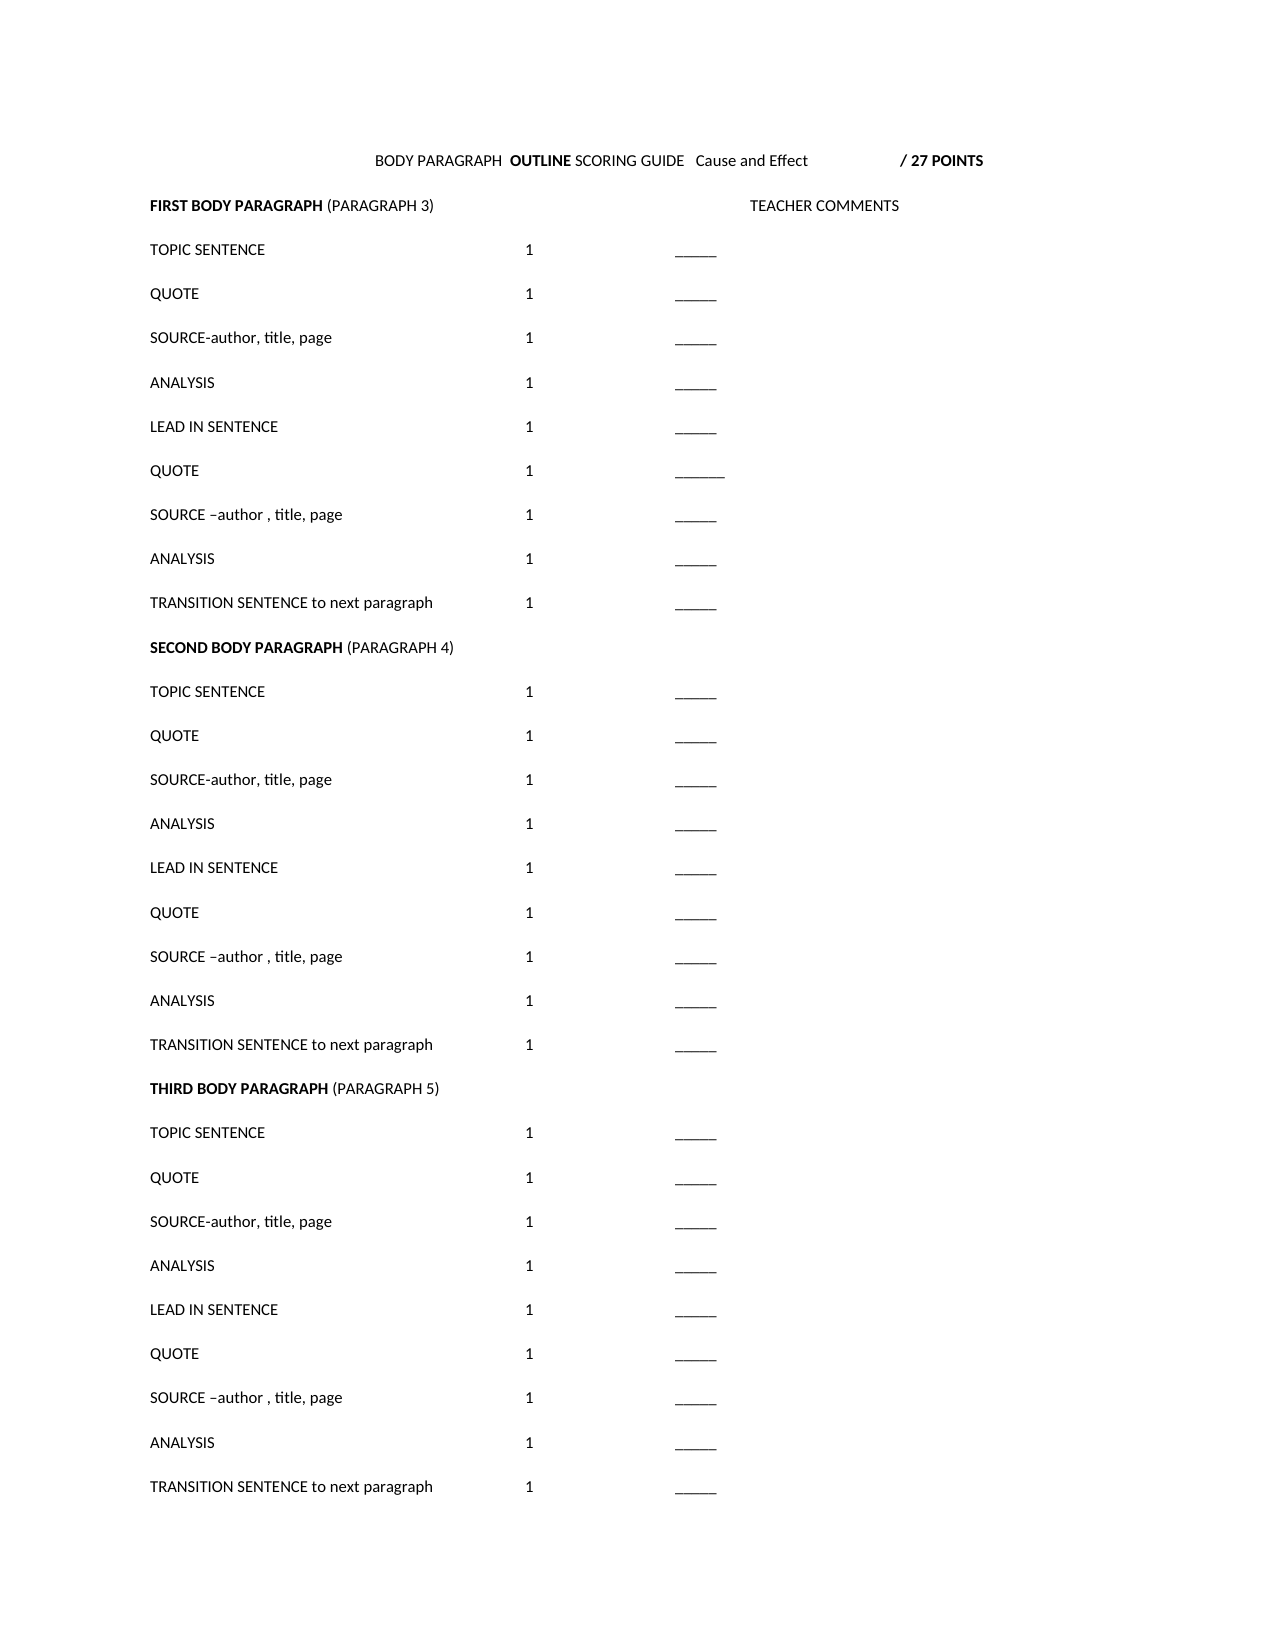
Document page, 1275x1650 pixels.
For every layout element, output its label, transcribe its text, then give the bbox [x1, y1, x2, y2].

text ANALYSIS 1 _____ [150, 549, 1125, 569]
text SOURCE –author , title, page 1 _____ [150, 504, 1125, 525]
text QUOTE 1 _____ [150, 1344, 1125, 1364]
text QUOTE 1 _____ [150, 902, 1125, 922]
text TOPIC SENTENCE 1 _____ [150, 239, 1125, 260]
text QUOTE 1 ______ [150, 460, 1125, 481]
text LEAD IN SENTENCE 1 _____ [150, 416, 1125, 436]
text QUOTE 1 _____ [150, 284, 1125, 304]
text TRANSITION SENTENCE to next paragraph 1 _____ [150, 1476, 1125, 1496]
text FIRST BODY PARAGRAPH (PARAGRAPH 3) TEACHER COMMENTS [150, 195, 1125, 216]
text SOURCE-author, title, page 1 _____ [150, 769, 1125, 790]
text LEAD IN SENTENCE 1 _____ [150, 1299, 1125, 1320]
text SOURCE –author , title, page 1 _____ [150, 946, 1125, 966]
text ANALYSIS 1 _____ [150, 814, 1125, 834]
text SOURCE –author , title, page 1 _____ [150, 1388, 1125, 1408]
text QUOTE 1 _____ [150, 1167, 1125, 1187]
text SECOND BODY PARAGRAPH (PARAGRAPH 4) [150, 637, 1125, 657]
text ANALYSIS 1 _____ [150, 990, 1125, 1011]
text SOURCE-author, title, page 1 _____ [150, 1211, 1125, 1231]
text THIRD BODY PARAGRAPH (PARAGRAPH 5) [150, 1079, 1125, 1099]
text ANALYSIS 1 _____ [150, 1432, 1125, 1452]
text QUOTE 1 _____ [150, 725, 1125, 746]
text TRANSITION SENTENCE to next paragraph 1 _____ [150, 593, 1125, 613]
text ANALYSIS 1 _____ [150, 1255, 1125, 1276]
text LEAD IN SENTENCE 1 _____ [150, 858, 1125, 878]
text TOPIC SENTENCE 1 _____ [150, 681, 1125, 701]
text BODY PARAGRAPH OUTLINE SCORING GUIDE Cause and Effect / 27 POINTS [150, 150, 1125, 170]
text TRANSITION SENTENCE to next paragraph 1 _____ [150, 1034, 1125, 1055]
text SOURCE-author, title, page 1 _____ [150, 328, 1125, 348]
text ANALYSIS 1 _____ [150, 372, 1125, 392]
text TOPIC SENTENCE 1 _____ [150, 1123, 1125, 1143]
